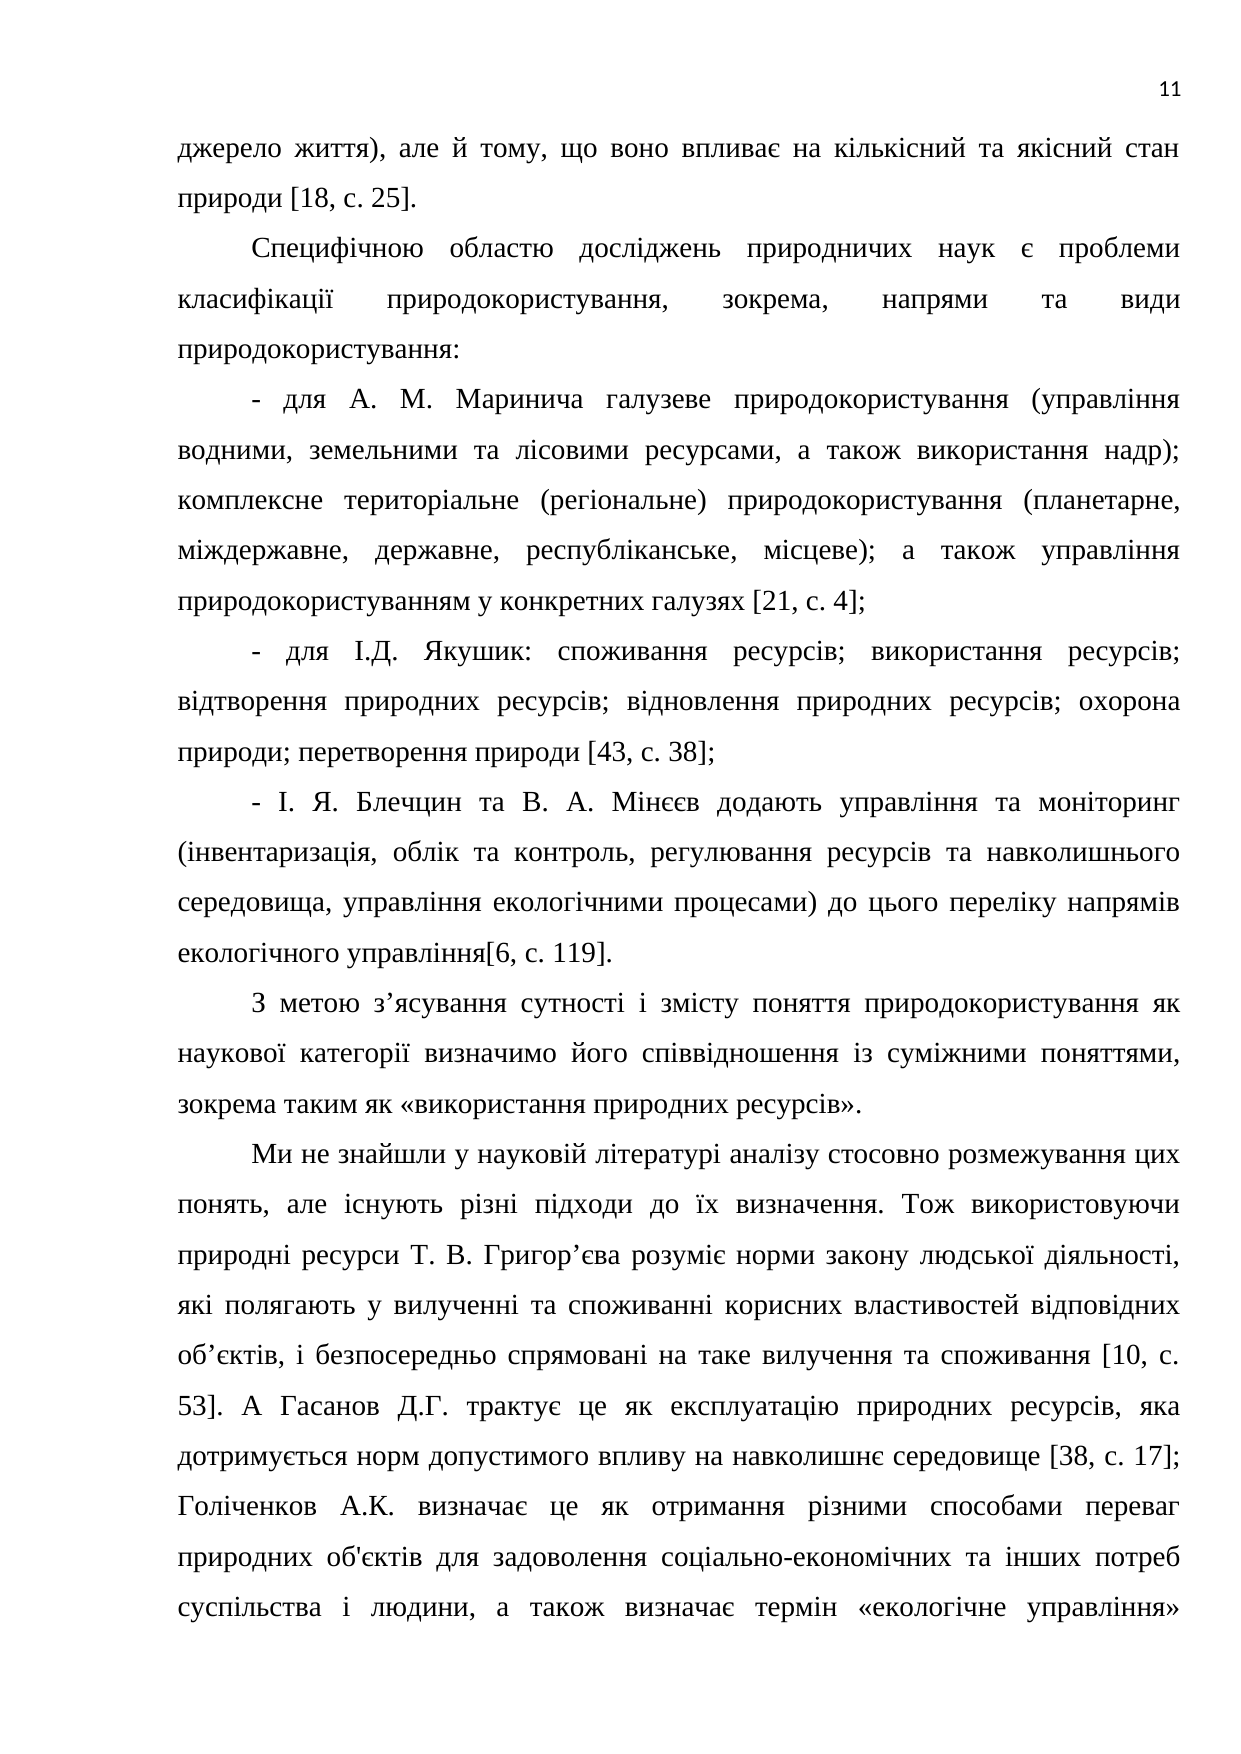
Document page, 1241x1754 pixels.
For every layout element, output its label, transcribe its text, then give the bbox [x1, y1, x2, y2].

text - для І.Д. Якушик: споживання ресурсів; використання ресурсів; відтворення природних ресурсів; відновлення природних ресурсів; охорона природи; перетворення природи [43, с. 38]; [177, 633, 1181, 767]
text Специфічною областю досліджень природничих наук є проблеми класифікації природокористування, зокрема, напрями та види природокористування: [177, 231, 1181, 365]
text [177, 130, 1181, 214]
text З метою з’ясування сутності і змісту поняття природокористування як наукової категорії визначимо його співвідношення із суміжними поняттями, зокрема таким як «використання природних ресурсів». [177, 985, 1181, 1119]
text - І. Я. Блечцин та В. А. Мінєєв додають управління та моніторинг (інвентаризація, облік та контроль, регулювання ресурсів та навколишнього середовища, управління екологічними процесами) до цього переліку напрямів екологічного управління[6, c. 119]. [177, 784, 1181, 968]
text - для А. М. Маринича галузеве природокористування (управління водними, земельними та лісовими ресурсами, а також використання надр); комплексне територіальне (регіональне) природокористування (планетарне, міждержавне, державне, республіканське, місцеве); а також управління природокористуванням у конкретних галузях [21, с. 4]; [177, 381, 1181, 616]
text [177, 1136, 1181, 1622]
